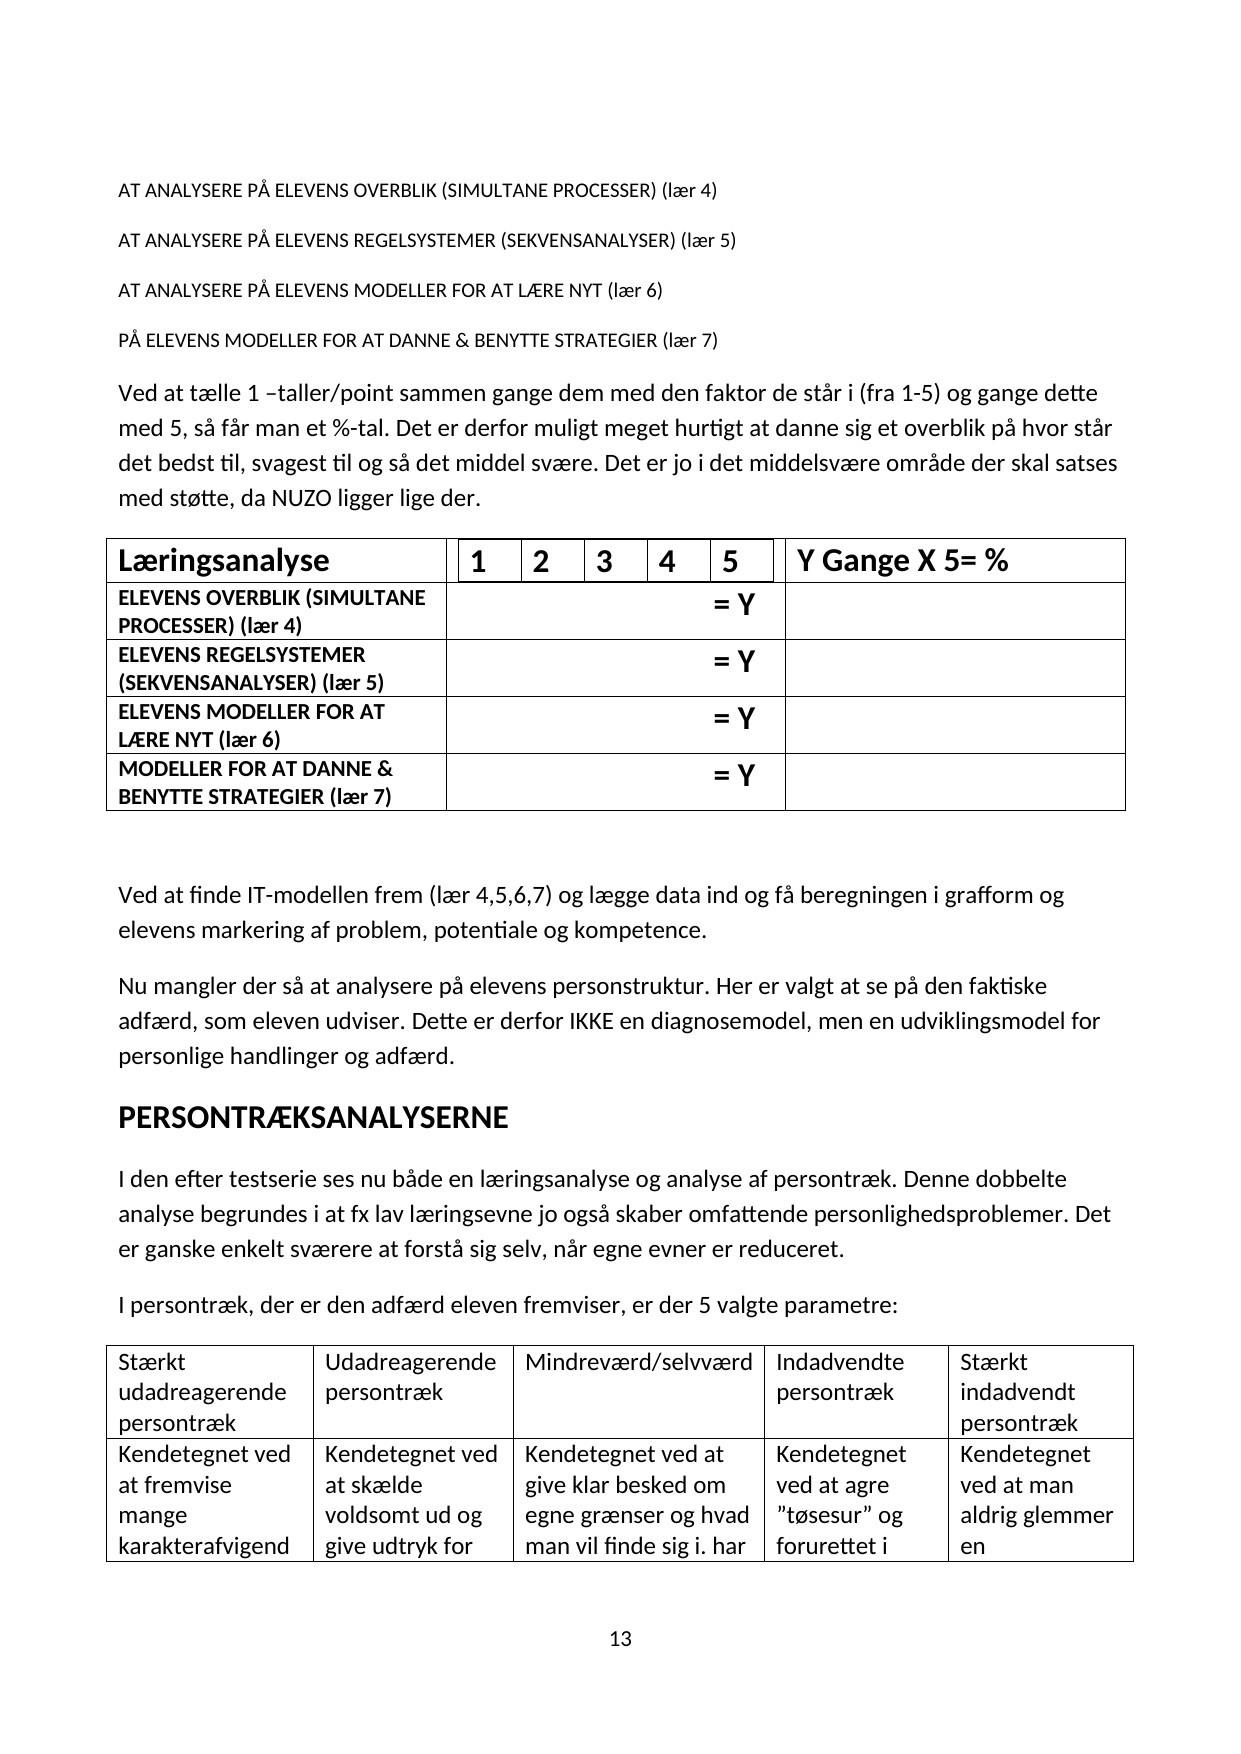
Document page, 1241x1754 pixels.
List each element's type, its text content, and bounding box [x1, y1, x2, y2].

table_header Læringsanalyse [107, 539, 446, 582]
text AT ANALYSERE PÅ ELEVENS OVERBLIK (SIMULTANE PROCESSER) (lær 4) [118, 177, 1122, 203]
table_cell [949, 1439, 1133, 1561]
table_cell [786, 697, 1125, 753]
text AT ANALYSERE PÅ ELEVENS REGELSYSTEMER (SEKVENSANALYSER) (lær 5) [118, 227, 1122, 253]
table_header Indadvendte persontræk [765, 1346, 948, 1437]
table_header [585, 540, 647, 581]
table_header [522, 540, 584, 581]
table_cell = Y [447, 640, 785, 696]
table_header Mindreværd/selvværd [514, 1346, 764, 1437]
text Ved at tælle 1 –taller/point sammen gange dem med den faktor de står i (fra 1-5) og gange dette med 5, så får man et %-tal. Det er derfor muligt meget hurtigt at danne sig et overblik på hvor står det bedst til, svagest til og så det middel svære. Det er jo i det middelsvære område der skal satses med støtte, da NUZO ligger lige der. [118, 377, 1122, 513]
table_cell = Y [447, 583, 785, 639]
table_cell [786, 583, 1125, 639]
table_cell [107, 1439, 313, 1561]
text I den efter testserie ses nu både en læringsanalyse og analyse af persontræk. Denne dobbelte analyse begrundes i at fx lav læringsevne jo også skaber omfattende personlighedsproblemer. Det er ganske enkelt sværere at forstå sig selv, når egne evner er reduceret. [118, 1163, 1122, 1264]
table_cell [786, 754, 1125, 810]
table_header Udadreagerende persontræk [314, 1346, 513, 1437]
table_cell MODELLER FOR AT DANNE & BENYTTE STRATEGIER (lær 7) [107, 754, 446, 810]
table_cell ELEVENS REGELSYSTEMER (SEKVENSANALYSER) (lær 5) [107, 640, 446, 696]
table_cell = Y [447, 754, 785, 810]
table_header [774, 539, 785, 582]
table_cell ELEVENS OVERBLIK (SIMULTANE PROCESSER) (lær 4) [107, 583, 446, 639]
text PÅ ELEVENS MODELLER FOR AT DANNE & BENYTTE STRATEGIER (lær 7) [118, 327, 1122, 353]
table_header Stærkt indadvendt persontræk [949, 1346, 1133, 1437]
text Ved at finde IT-modellen frem (lær 4,5,6,7) og lægge data ind og få beregningen i grafform og elevens markering af problem, potentiale og kompetence. [118, 879, 1122, 944]
text I persontræk, der er den adfærd eleven fremviser, er der 5 valgte parametre: [118, 1289, 1122, 1319]
text PERSONTRÆKSANALYSERNE [118, 1096, 1122, 1136]
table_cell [765, 1439, 948, 1561]
table_cell = Y [447, 697, 785, 753]
table_cell ELEVENS MODELLER FOR AT LÆRE NYT (lær 6) [107, 697, 446, 753]
table_header [648, 540, 710, 581]
table_header Stærkt udadreagerende persontræk [107, 1346, 313, 1437]
table_cell [786, 640, 1125, 696]
text Nu mangler der så at analysere på elevens personstruktur. Her er valgt at se på den faktiske adfærd, som eleven udviser. Dette er derfor IKKE en diagnosemodel, men en udviklingsmodel for personlige handlinger og adfærd. [118, 970, 1122, 1070]
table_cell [314, 1439, 513, 1561]
table_header [459, 540, 521, 581]
table_header [711, 540, 773, 581]
table_header [447, 539, 458, 582]
text AT ANALYSERE PÅ ELEVENS MODELLER FOR AT LÆRE NYT (lær 6) [118, 277, 1122, 303]
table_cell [514, 1439, 764, 1561]
table_header Y Gange X 5= % [786, 539, 1125, 582]
